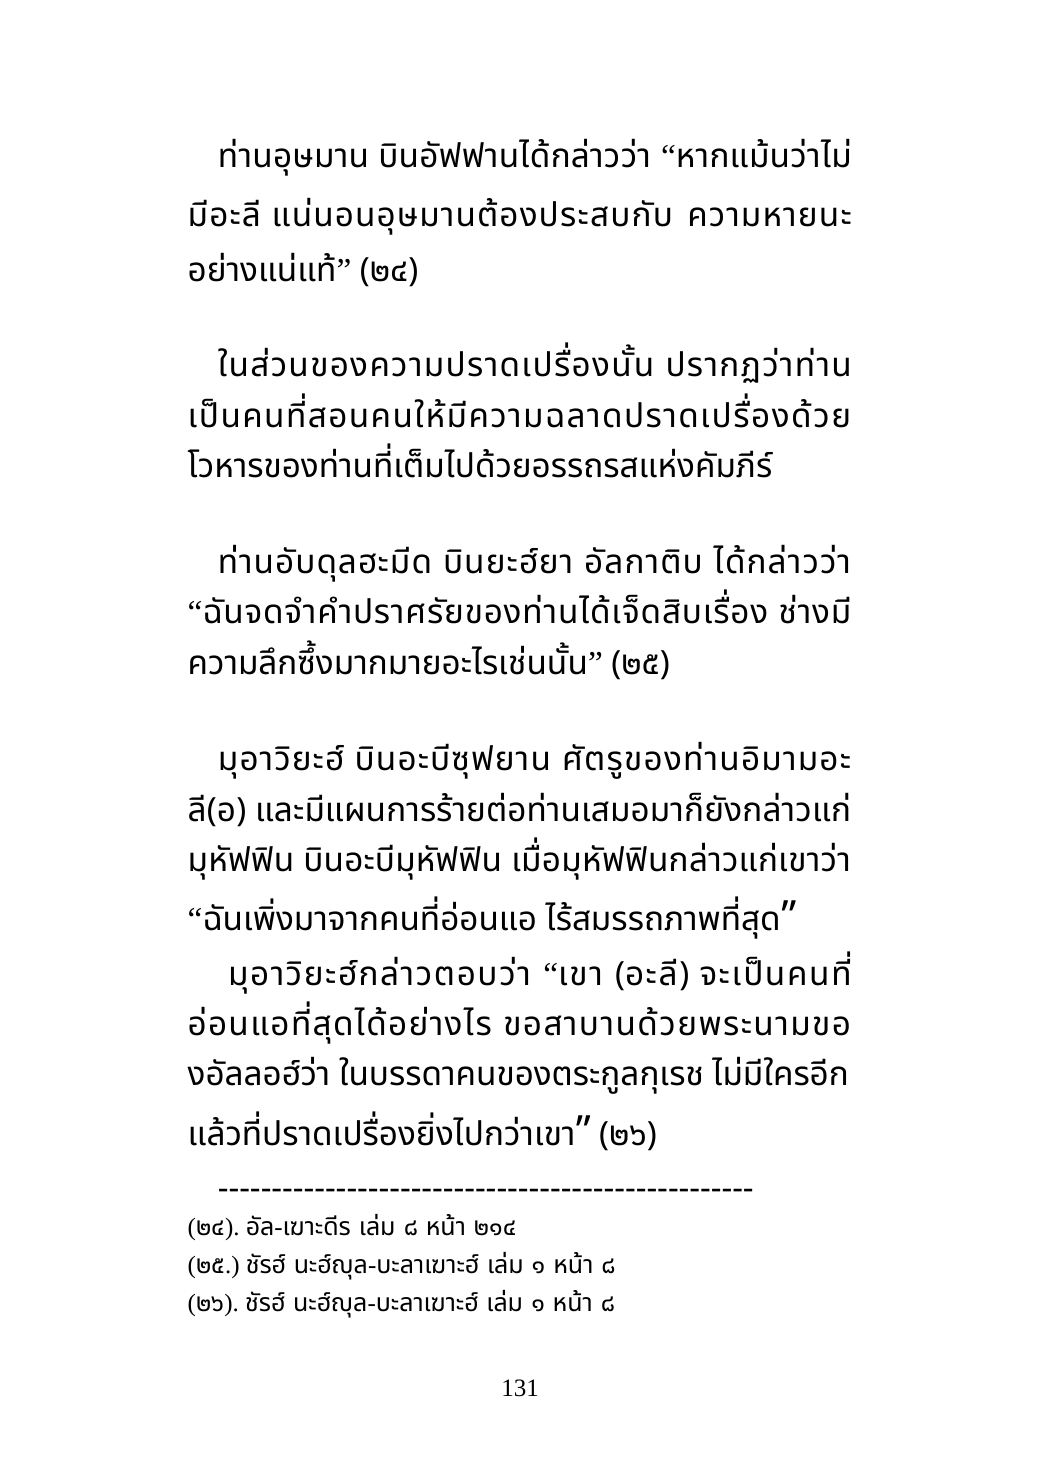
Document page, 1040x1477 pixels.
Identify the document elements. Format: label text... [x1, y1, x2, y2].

text (๒๔). อัล-เฆาะดีร เล่ม ๘ หน้า ๒๑๔ [187, 1209, 852, 1247]
text (๒๕.) ชัรฮ์ นะฮ์ญุล-บะลาเฆาะฮ์ เล่ม ๑ หน้า ๘ [187, 1247, 852, 1285]
text มุอาวิยะฮ์ บินอะบีซุฟยาน ศัตรูของท่านอิมามอะลี(อ) และมีแผนการร้ายต่อท่านเสมอมาก็ยังกล่าวแก่มุหัฟฟิน บินอะบีมุหัฟฟิน เมื่อมุหัฟฟินกล่าวแก่เขาว่า “ฉันเพิ่งมาจากคนที่อ่อนแอ ไร้สมรรถภาพที่สุด” [187, 735, 852, 949]
text (๒๖). ชัรฮ์ นะฮ์ญุล-บะลาเฆาะฮ์ เล่ม ๑ หน้า ๘ [187, 1285, 852, 1322]
text -------------------------------------------------- [187, 1164, 852, 1209]
text ท่านอับดุลฮะมีด บินยะฮ์ยา อัลกาติบ ได้กล่าวว่า “ฉันจดจำคำปราศรัยของท่านได้เจ็ดสิบเรื่อง ช่างมีความลึกซึ้งมากมายอะไรเช่นนั้น” (๒๕) [187, 538, 852, 689]
text ท่านอุษมาน บินอัฟฟานได้กล่าวว่า “หากแม้นว่าไม่มีอะลี แน่นอนอุษมานต้องประสบกับ ความหายนะอย่างแน่แท้” (๒๔) [187, 132, 852, 296]
text มุอาวิยะฮ์กล่าวตอบว่า “เขา (อะลี) จะเป็นคนที่อ่อนแอที่สุดได้อย่างไร ขอสาบานด้วยพระนามของอัลลอฮ์ว่า ในบรรดาคนของตระกูลกุเรช ไม่มีใครอีกแล้วที่ปราดเปรื่องยิ่งไปกว่าเขา” (๒๖) [187, 949, 852, 1164]
text ในส่วนของความปราดเปรื่องนั้น ปรากฏว่าท่านเป็นคนที่สอนคนให้มีความฉลาดปราดเปรื่องด้วยโวหารของท่านที่เต็มไปด้วยอรรถรสแห่งคัมภีร์ [187, 341, 852, 493]
